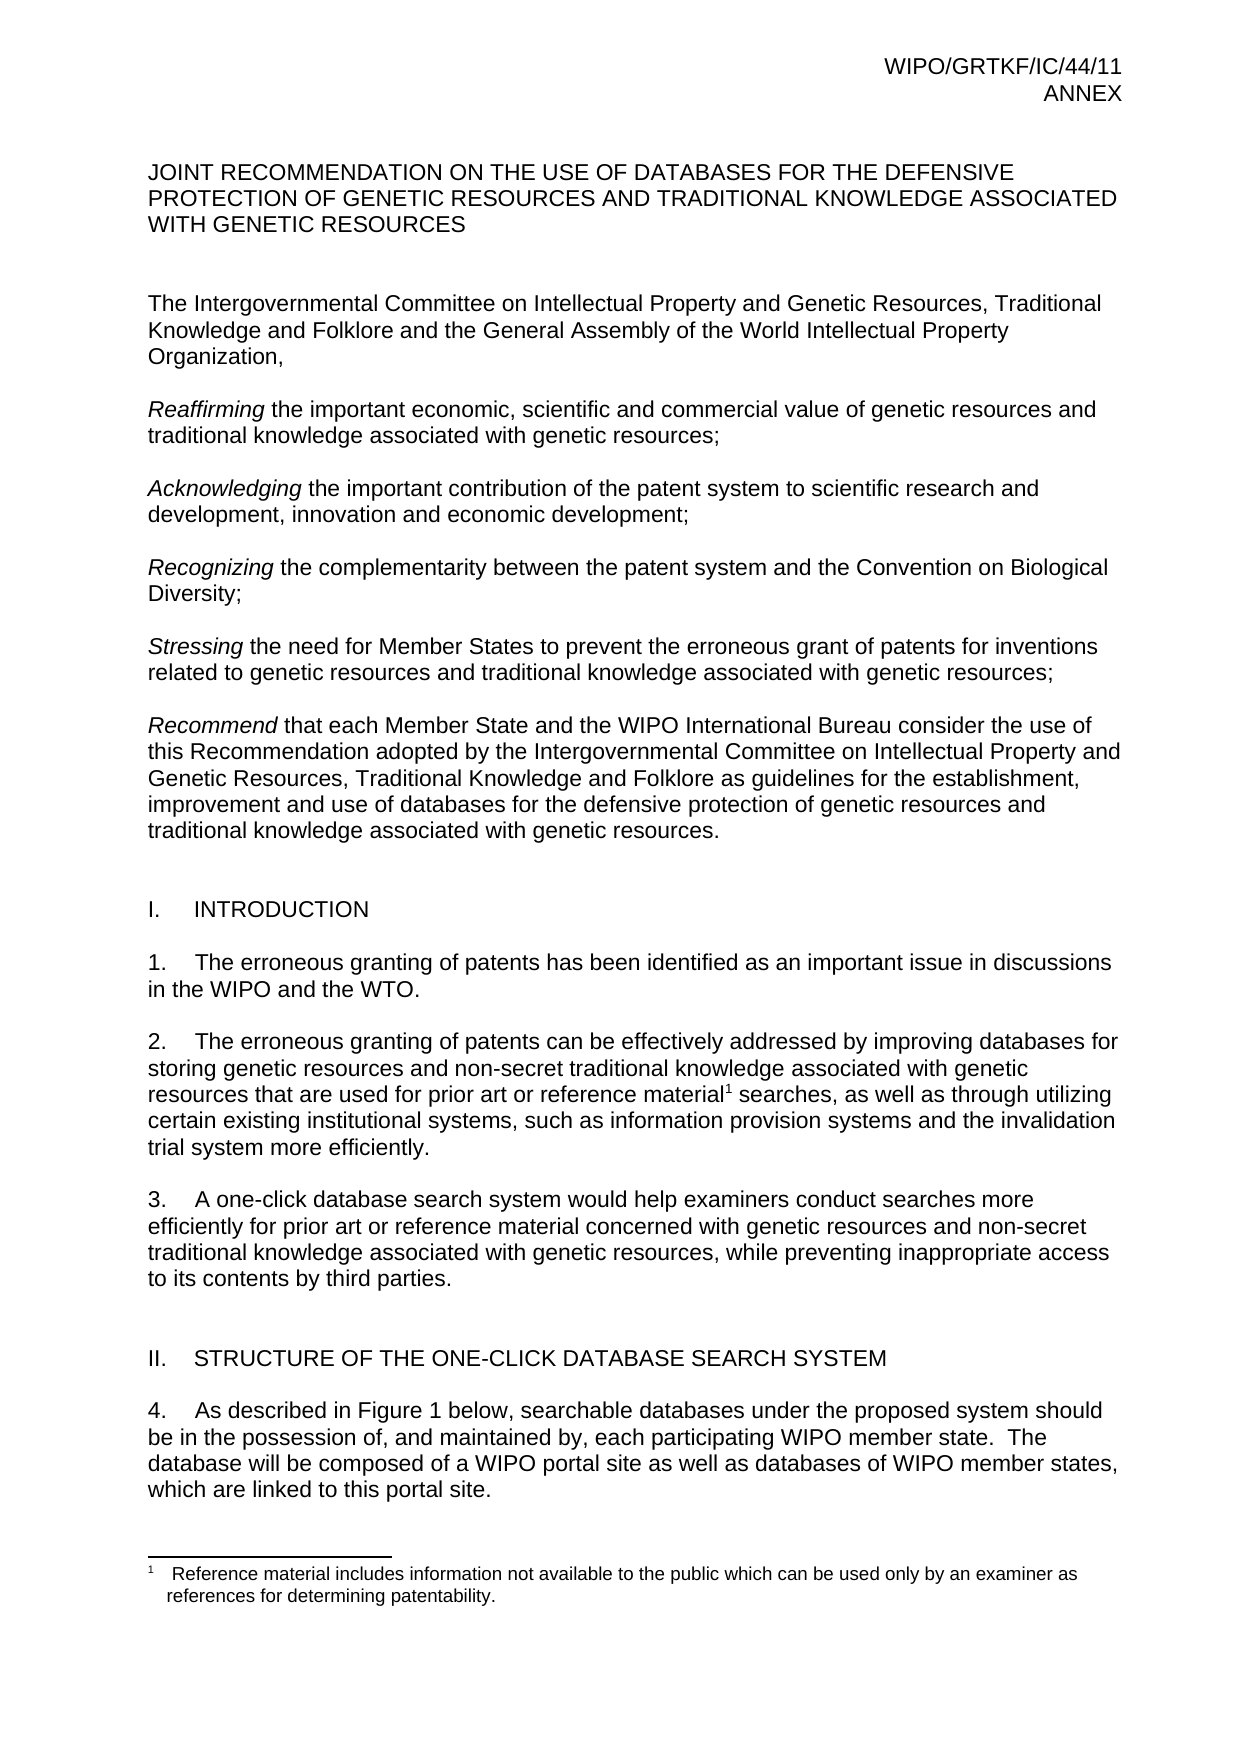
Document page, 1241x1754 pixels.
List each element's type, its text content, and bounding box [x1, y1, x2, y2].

text Recommend that each Member State and the WIPO International Bureau consider the use of this Recommendation adopted by the Intergovernmental Committee on Intellectual Property and Genetic Resources, Traditional Knowledge and Folklore as guidelines for the establishment, improvement and use of databases for the defensive protection of genetic resources and traditional knowledge associated with genetic resources. [148, 712, 1122, 844]
text Stressing the need for Member States to prevent the erroneous grant of patents for inventions related to genetic resources and traditional knowledge associated with genetic resources; [148, 633, 1122, 686]
list A one-click database search system would help examiners conduct searches more efficiently for prior art or reference material concerned with genetic resources and non-secret traditional knowledge associated with genetic resources, while preventing inappropriate access to its contents by third parties. [148, 1186, 1122, 1292]
text Acknowledging the important contribution of the patent system to scientific research and development, innovation and economic development; [148, 475, 1122, 527]
list STRUCTURE OF THE ONE-CLICK DATABASE SEARCH SYSTEM [148, 1344, 1122, 1371]
text The Intergovernmental Committee on Intellectual Property and Genetic Resources, Traditional Knowledge and Folklore and the General Assembly of the World Intellectual Property Organization, [148, 290, 1122, 369]
list INTRODUCTION [148, 896, 1122, 923]
list The erroneous granting of patents can be effectively addressed by improving databases for storing genetic resources and non-secret traditional knowledge associated with genetic resources that are used for prior art or reference material searches, as well as through utilizing certain existing institutional systems, such as information provision systems and the invalidation trial system more efficiently. [148, 1028, 1122, 1160]
text Recognizing the complementarity between the patent system and the Convention on Biological Diversity; [148, 554, 1122, 607]
text Reaffirming the important economic, scientific and commercial value of genetic resources and traditional knowledge associated with genetic resources; [148, 396, 1122, 448]
text JOINT RECOMMENDATION ON THE USE OF DATABASES FOR THE DEFENSIVE PROTECTION OF GENETIC RESOURCES AND TRADITIONAL KNOWLEDGE ASSOCIATED WITH GENETIC RESOURCES [148, 158, 1122, 238]
list As described in Figure 1 below, searchable databases under the proposed system should be in the possession of, and maintained by, each participating WIPO member state. The database will be composed of a WIPO portal site as well as databases of WIPO member states, which are linked to this portal site. [148, 1397, 1122, 1503]
list The erroneous granting of patents has been identified as an important issue in discussions in the WIPO and the WTO. [148, 949, 1122, 1002]
